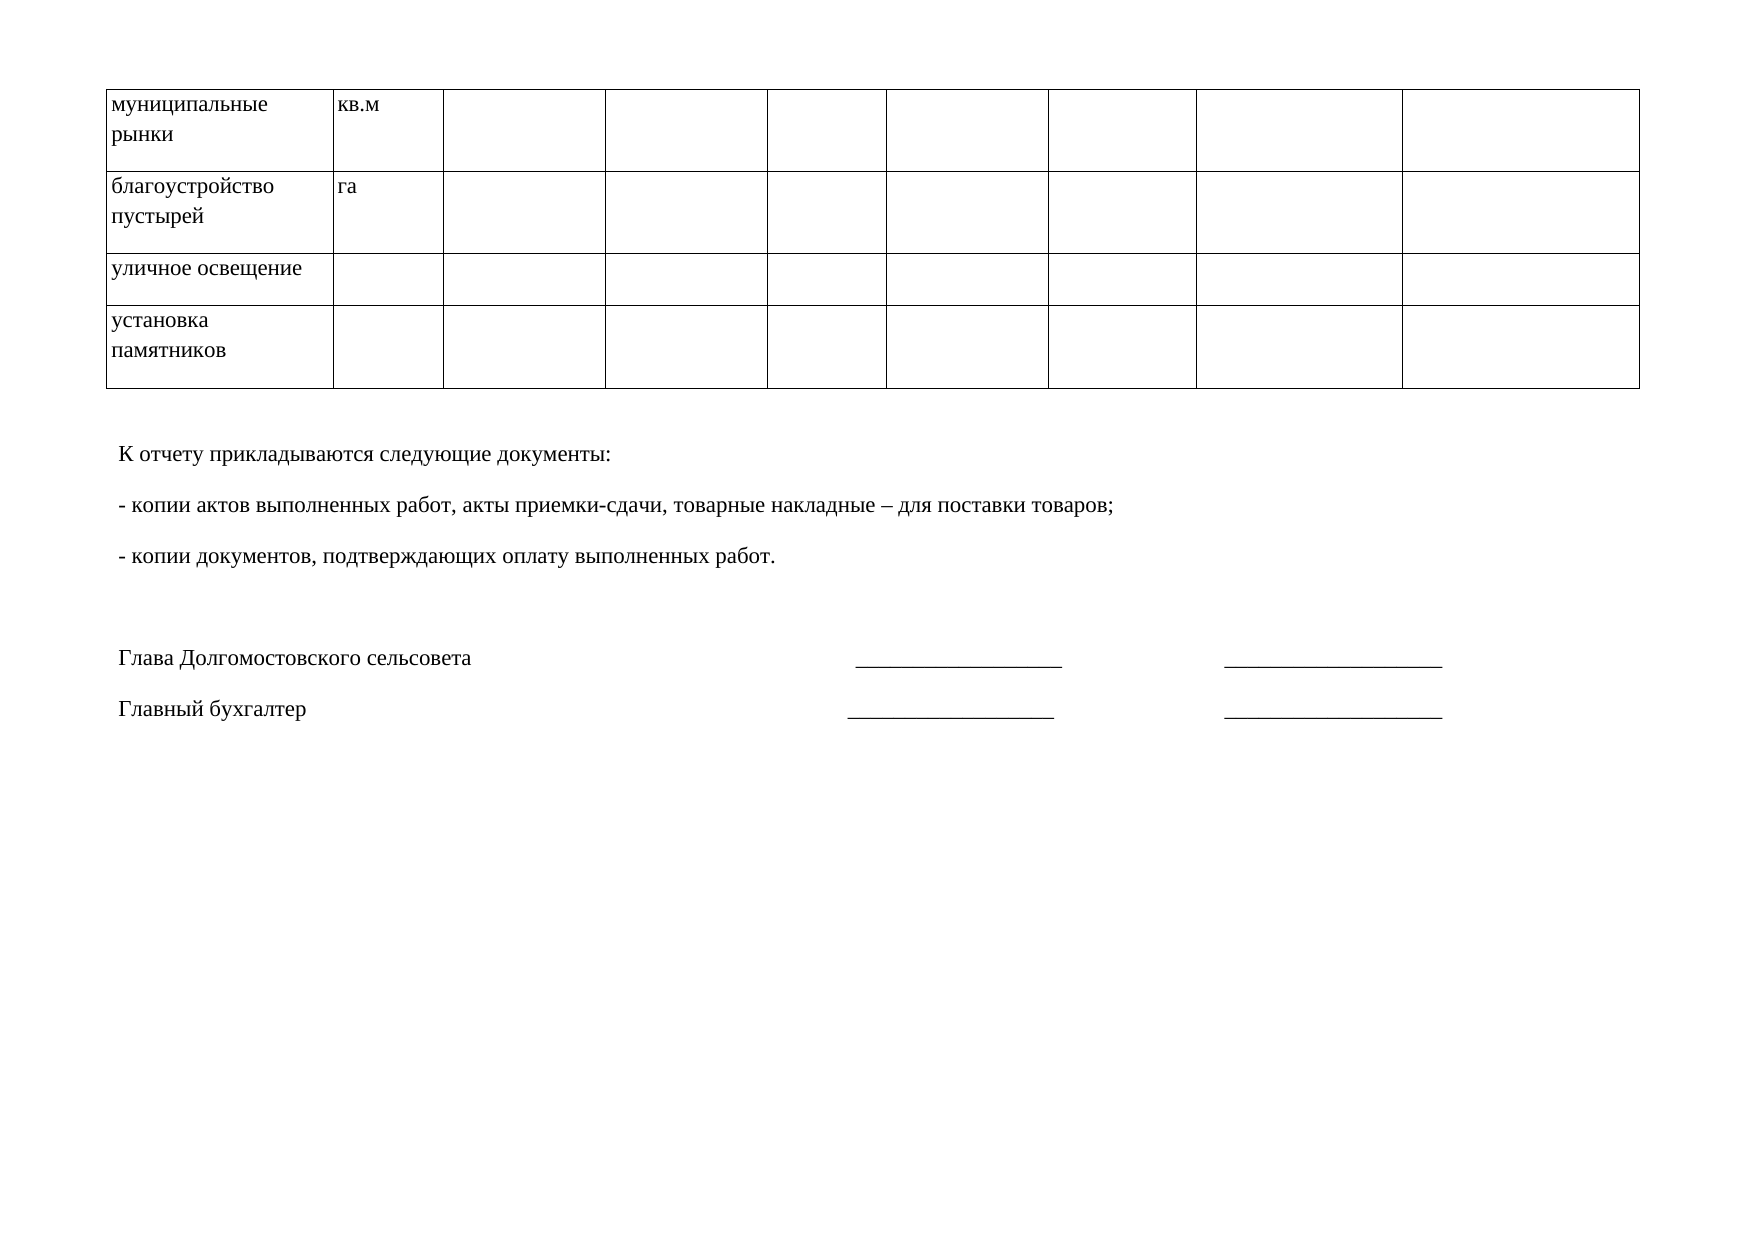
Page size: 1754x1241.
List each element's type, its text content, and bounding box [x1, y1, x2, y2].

table_cell [1049, 306, 1196, 388]
text Главный бухгалтер __________________ ___________________ [118, 695, 1636, 721]
table_cell [444, 254, 605, 305]
table_cell [1197, 254, 1402, 305]
text - копии документов, подтверждающих оплату выполненных работ. [118, 542, 1636, 568]
table_cell [768, 90, 886, 171]
table_cell [606, 172, 767, 253]
table_cell [606, 306, 767, 388]
table_cell уличное освещение [107, 254, 333, 305]
table_cell [606, 254, 767, 305]
table_cell [768, 172, 886, 253]
text - копии актов выполненных работ, акты приемки-сдачи, товарные накладные – для поставки товаров; [118, 491, 1636, 517]
table_cell [444, 172, 605, 253]
table_cell [1197, 90, 1402, 171]
table_cell [1049, 172, 1196, 253]
table_cell [1403, 90, 1639, 171]
table_cell [768, 306, 886, 388]
table_cell га [334, 172, 443, 253]
table_cell [887, 90, 1048, 171]
table_cell [1403, 254, 1639, 305]
table_cell [1197, 172, 1402, 253]
table_cell [1403, 172, 1639, 253]
table_cell [887, 306, 1048, 388]
table_cell установка памятников [107, 306, 333, 388]
table_cell [1403, 306, 1639, 388]
table_cell [768, 254, 886, 305]
table_cell [444, 90, 605, 171]
table_cell кв.м [334, 90, 443, 171]
table_cell [1197, 306, 1402, 388]
table_cell [887, 254, 1048, 305]
table_cell [444, 306, 605, 388]
table_cell [334, 306, 443, 388]
table_cell благоустройство пустырей [107, 172, 333, 253]
table_cell [1049, 90, 1196, 171]
text К отчету прикладываются следующие документы: [118, 440, 1636, 466]
text Глава Долгомостовского сельсовета __________________ ___________________ [118, 644, 1636, 670]
table_cell [606, 90, 767, 171]
table_cell [887, 172, 1048, 253]
table_cell [1049, 254, 1196, 305]
table_cell муниципальные рынки [107, 90, 333, 171]
table_cell [334, 254, 443, 305]
